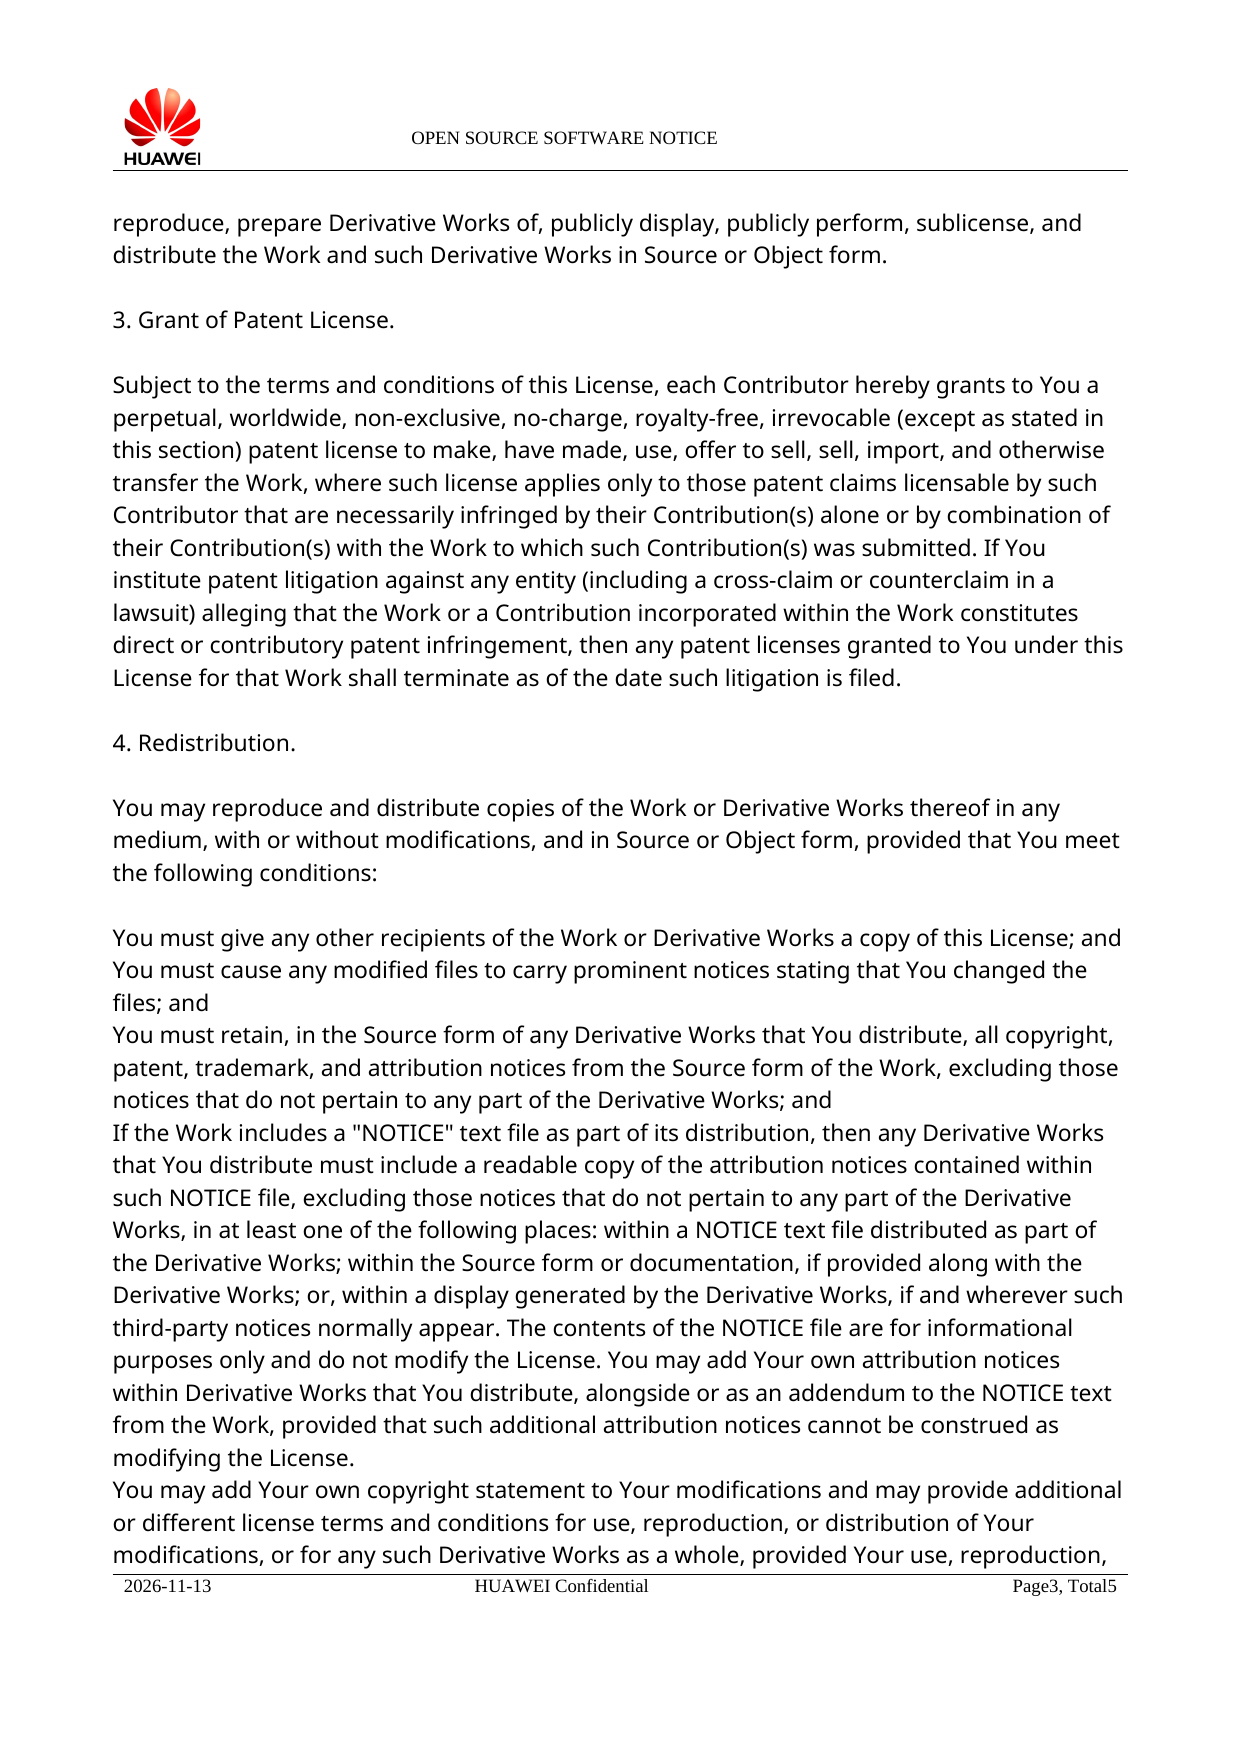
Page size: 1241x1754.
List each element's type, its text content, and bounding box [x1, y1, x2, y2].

text You must cause any modified files to carry prominent notices stating that You changed the files; and [112, 954, 1128, 1019]
text Subject to the terms and conditions of this License, each Contributor hereby grants to You a perpetual, worldwide, non-exclusive, no-charge, royalty-free, irrevocable (except as stated in this section) patent license to make, have made, use, offer to sell, sell, import, and otherwise transfer the Work, where such license applies only to those patent claims licensable by such Contributor that are necessarily infringed by their Contribution(s) alone or by combination of their Contribution(s) with the Work to which such Contribution(s) was submitted. If You institute patent litigation against any entity (including a cross-claim or counterclaim in a lawsuit) alleging that the Work or a Contribution incorporated within the Work constitutes direct or contributory patent infringement, then any patent licenses granted to You under this License for that Work shall terminate as of the date such litigation is filed. [112, 369, 1128, 694]
text You must retain, in the Source form of any Derivative Works that You distribute, all copyright, patent, trademark, and attribution notices from the Source form of the Work, excluding those notices that do not pertain to any part of the Derivative Works; and [112, 1019, 1128, 1116]
text 3. Grant of Patent License. [112, 304, 1128, 336]
text You may reproduce and distribute copies of the Work or Derivative Works thereof in any medium, with or without modifications, and in Source or Object form, provided that You meet the following conditions: [112, 791, 1128, 889]
picture [124, 88, 201, 165]
text 4. Redistribution. [112, 726, 1128, 759]
text You must give any other recipients of the Work or Derivative Works a copy of this License; and [112, 921, 1128, 954]
text If the Work includes a "NOTICE" text file as part of its distribution, then any Derivative Works that You distribute must include a readable copy of the attribution notices contained within such NOTICE file, excluding those notices that do not pertain to any part of the Derivative Works, in at least one of the following places: within a NOTICE text file distributed as part of the Derivative Works; within the Source form or documentation, if provided along with the Derivative Works; or, within a display generated by the Derivative Works, if and wherever such third-party notices normally appear. The contents of the NOTICE file are for informational purposes only and do not modify the License. You may add Your own attribution notices within Derivative Works that You distribute, alongside or as an addendum to the NOTICE text from the Work, provided that such additional attribution notices cannot be construed as modifying the License. [112, 1116, 1128, 1474]
